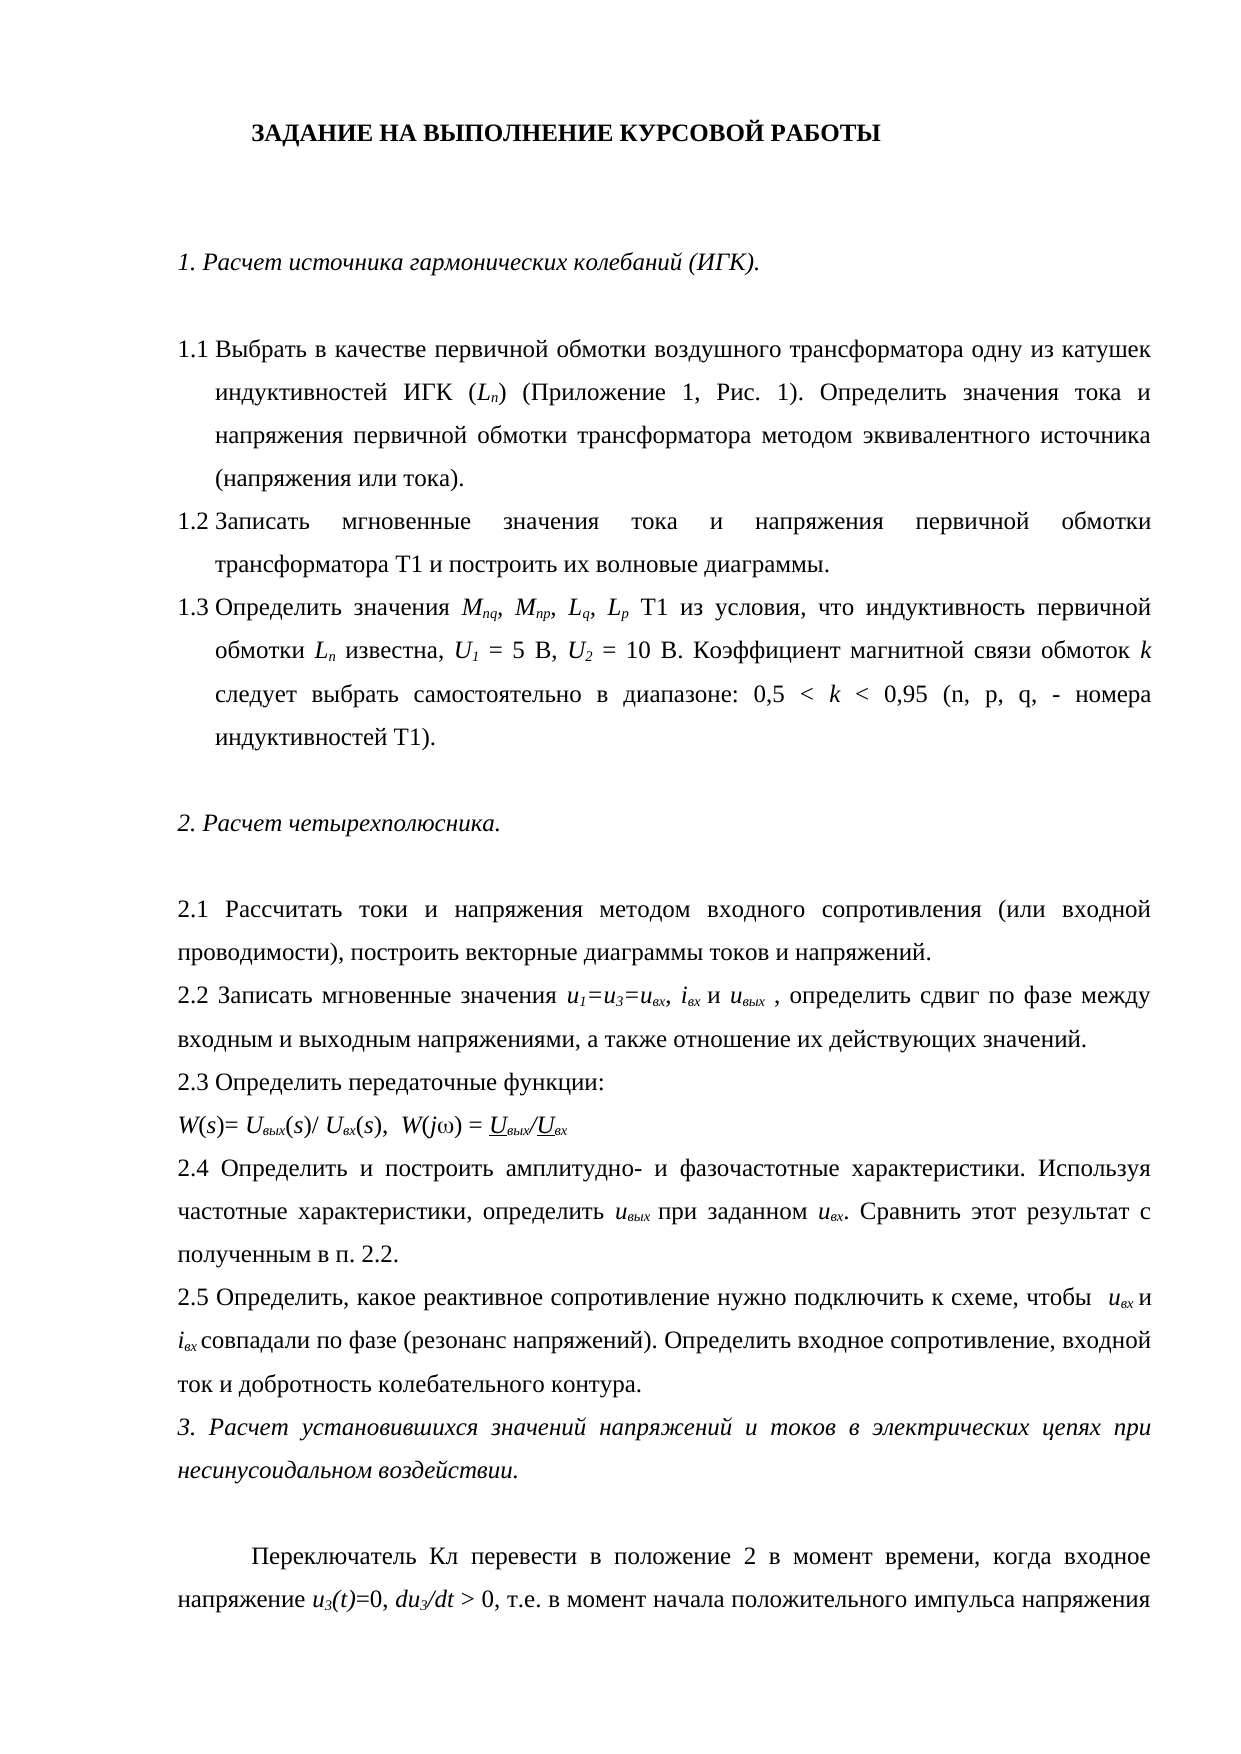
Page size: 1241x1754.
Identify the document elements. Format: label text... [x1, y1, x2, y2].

text 2.3 Определить передаточные функции: [177, 1067, 1152, 1096]
text 2.2 Записать мгновенные значения u1=u3=uвх, iвх и uвых , определить сдвиг по фазе между входным и выходным напряжениями, а также отношение их действующих значений. [177, 981, 1152, 1052]
title ЗАДАНИЕ НА ВЫПОЛНЕНИЕ КУРСОВОЙ РАБОТЫ [177, 118, 1152, 147]
list Выбрать в качестве первичной обмотки воздушного трансформатора одну из катушек индуктивностей ИГК (Ln) (Приложение 1, Рис. 1). Определить значения тока и напряжения первичной обмотки трансформатора методом эквивалентного источника (напряжения или тока). [177, 334, 1152, 492]
text W(s)= Uвых(s)/ Uвх(s), W(j) = Uвых/Uвх [177, 1110, 1152, 1139]
text 2.4 Определить и построить амплитудно- и фазочастотные характеристики. Используя частотные характеристики, определить uвых при заданном uвх. Сравнить этот результат с полученным в п. 2.2. [177, 1153, 1152, 1268]
text 2. Расчет четырехполюсника. [177, 808, 1152, 837]
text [177, 1541, 1152, 1613]
list Определить значения Mnq, Mnp, Lq, Lp Т1 из условия, что индуктивность первичной обмотки Ln известна, U1 = 5 B, U2 = 10 B. Коэффициент магнитной связи обмоток k следует выбрать самостоятельно в диапазоне: 0,5 < k < 0,95 (n, p, q, - номера индуктивностей Т1). [177, 592, 1152, 751]
text 2.5 Определить, какое реактивное сопротивление нужно подключить к схеме, чтобы uвх и iвх совпадали по фазе (резонанс напряжений). Определить входное сопротивление, входной ток и добротность колебательного контура. [177, 1282, 1152, 1397]
text 3. Расчет установившихся значений напряжений и токов в электрических цепях при несинусоидальном воздействии. [177, 1412, 1152, 1484]
text 2.1 Рассчитать токи и напряжения методом входного сопротивления (или входной проводимости), построить векторные диаграммы токов и напряжений. [177, 894, 1152, 966]
text 1. Расчет источника гармонических колебаний (ИГК). [177, 247, 1152, 276]
list Записать мгновенные значения тока и напряжения первичной обмотки трансформатора Т1 и построить их волновые диаграммы. [177, 506, 1152, 578]
